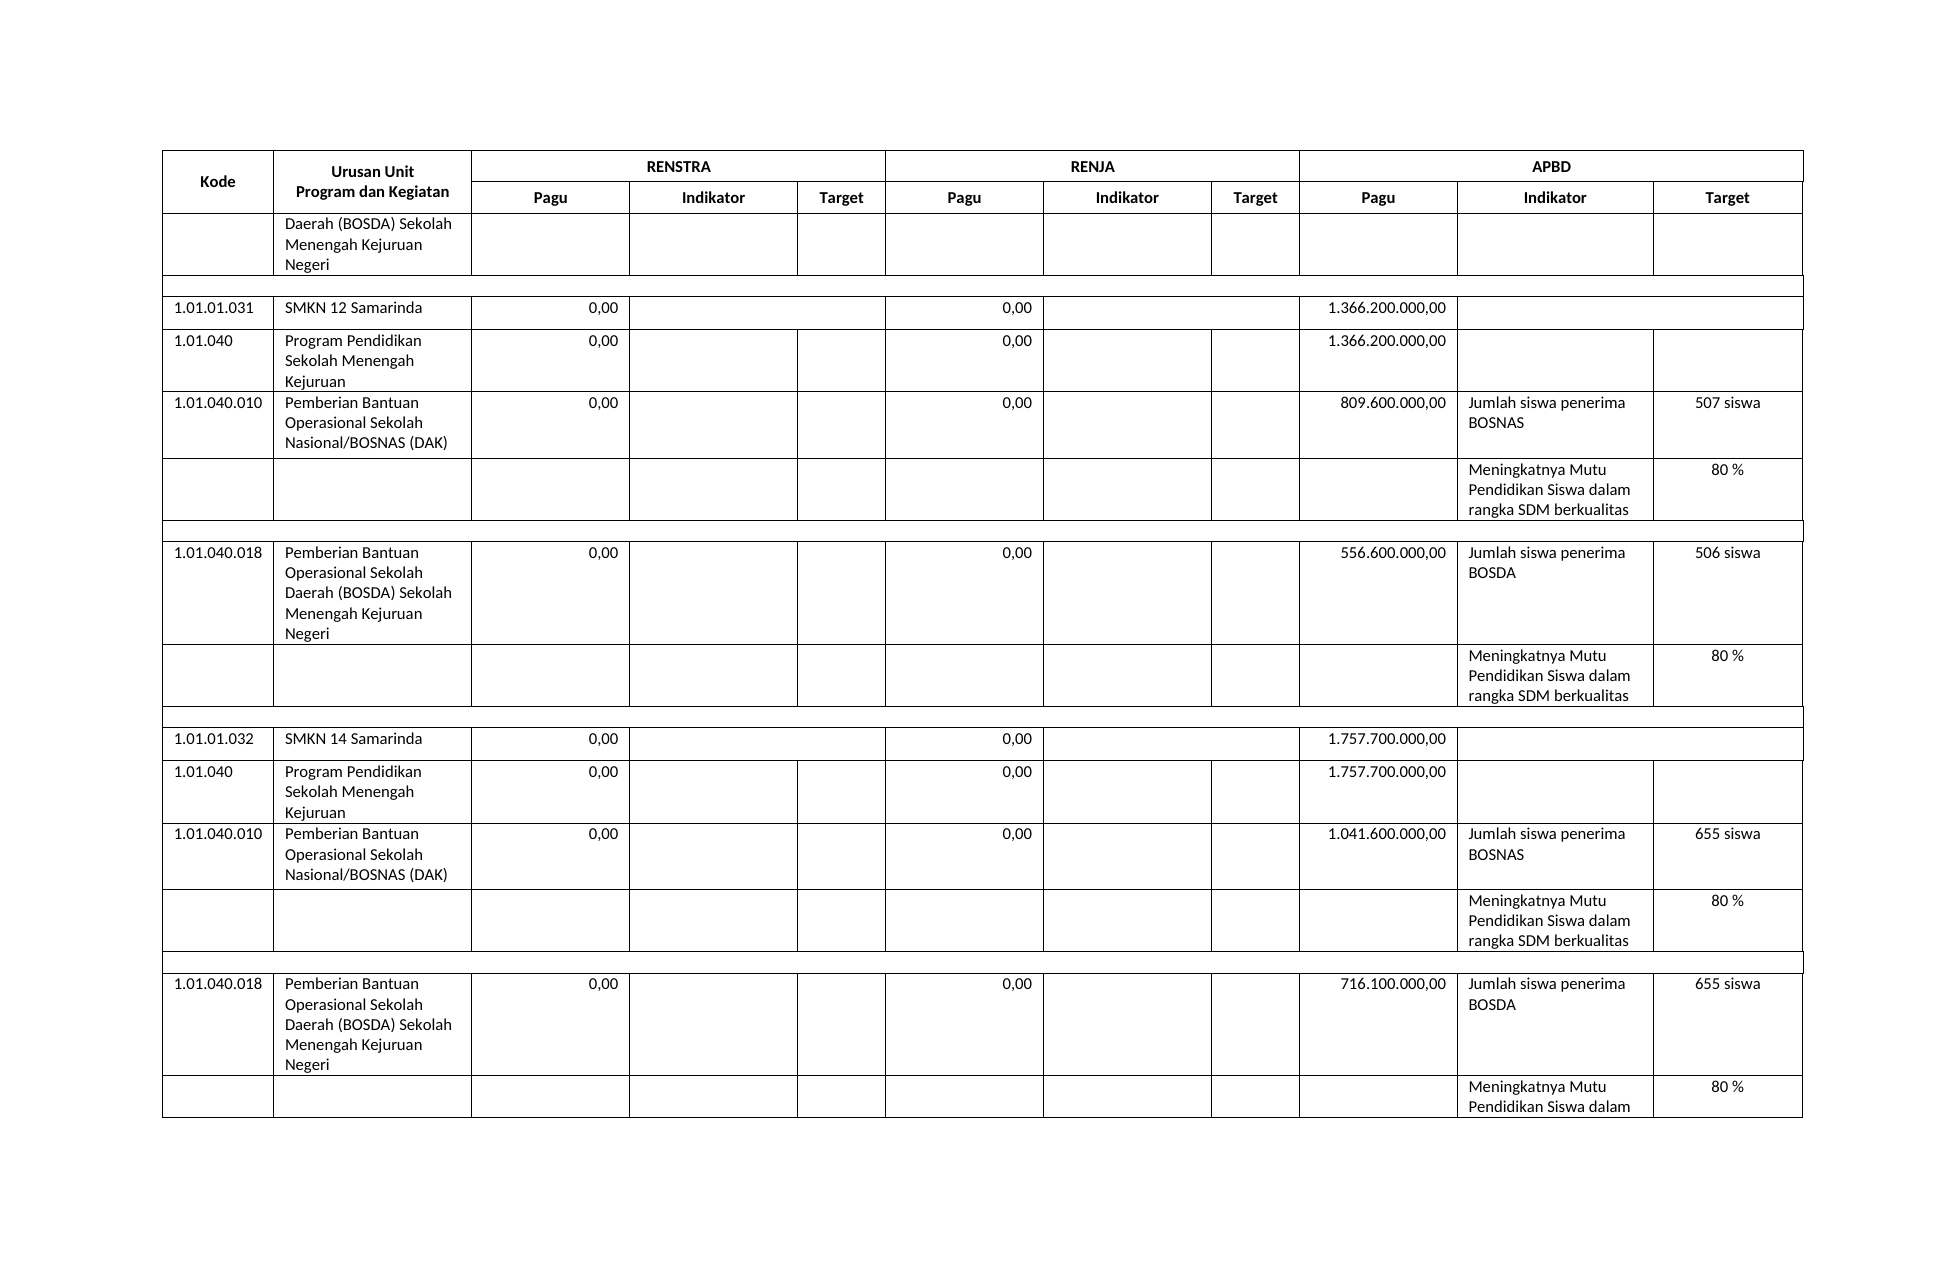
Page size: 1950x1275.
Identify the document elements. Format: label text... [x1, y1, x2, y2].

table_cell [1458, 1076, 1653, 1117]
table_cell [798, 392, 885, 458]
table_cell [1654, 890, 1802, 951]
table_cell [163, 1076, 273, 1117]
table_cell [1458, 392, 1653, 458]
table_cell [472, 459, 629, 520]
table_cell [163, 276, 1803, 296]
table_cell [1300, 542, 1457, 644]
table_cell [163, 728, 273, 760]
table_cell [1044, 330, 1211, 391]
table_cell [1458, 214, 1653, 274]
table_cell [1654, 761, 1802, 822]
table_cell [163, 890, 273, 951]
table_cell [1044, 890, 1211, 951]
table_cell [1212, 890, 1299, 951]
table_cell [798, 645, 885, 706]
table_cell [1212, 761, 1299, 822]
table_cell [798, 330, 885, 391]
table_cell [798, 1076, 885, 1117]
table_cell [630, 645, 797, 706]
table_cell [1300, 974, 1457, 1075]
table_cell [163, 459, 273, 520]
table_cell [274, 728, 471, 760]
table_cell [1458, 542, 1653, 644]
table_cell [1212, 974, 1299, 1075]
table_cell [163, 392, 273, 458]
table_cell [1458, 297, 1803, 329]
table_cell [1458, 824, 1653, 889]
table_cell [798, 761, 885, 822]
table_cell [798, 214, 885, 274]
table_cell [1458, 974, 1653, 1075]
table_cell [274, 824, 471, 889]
table_cell Indikator [1458, 182, 1653, 212]
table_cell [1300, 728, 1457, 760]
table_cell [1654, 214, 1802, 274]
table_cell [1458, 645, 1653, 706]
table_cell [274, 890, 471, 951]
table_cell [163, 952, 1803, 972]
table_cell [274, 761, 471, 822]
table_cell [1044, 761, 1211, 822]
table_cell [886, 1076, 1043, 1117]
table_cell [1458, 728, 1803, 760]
table_cell Pagu [886, 182, 1043, 212]
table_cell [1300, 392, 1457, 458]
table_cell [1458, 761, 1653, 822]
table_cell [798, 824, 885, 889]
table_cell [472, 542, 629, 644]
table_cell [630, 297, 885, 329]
table_header Kode [163, 151, 273, 212]
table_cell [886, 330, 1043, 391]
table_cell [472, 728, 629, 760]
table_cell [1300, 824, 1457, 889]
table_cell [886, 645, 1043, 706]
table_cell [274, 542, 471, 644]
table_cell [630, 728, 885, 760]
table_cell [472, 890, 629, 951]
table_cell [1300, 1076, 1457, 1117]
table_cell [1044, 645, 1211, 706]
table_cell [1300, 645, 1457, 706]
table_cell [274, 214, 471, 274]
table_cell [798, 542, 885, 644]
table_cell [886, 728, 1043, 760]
table_cell Target [1654, 182, 1802, 212]
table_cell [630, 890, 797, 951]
table_cell Indikator [1044, 182, 1211, 212]
table_cell Pagu [1300, 182, 1457, 212]
table_cell Target [798, 182, 885, 212]
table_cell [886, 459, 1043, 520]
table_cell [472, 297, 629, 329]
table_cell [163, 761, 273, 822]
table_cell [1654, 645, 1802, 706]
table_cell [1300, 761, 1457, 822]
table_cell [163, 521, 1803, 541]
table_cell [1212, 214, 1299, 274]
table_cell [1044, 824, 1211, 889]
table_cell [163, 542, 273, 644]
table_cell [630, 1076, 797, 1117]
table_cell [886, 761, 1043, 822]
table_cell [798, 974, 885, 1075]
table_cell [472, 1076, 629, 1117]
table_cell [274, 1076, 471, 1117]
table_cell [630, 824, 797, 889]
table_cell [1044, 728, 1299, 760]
table_cell Target [1212, 182, 1299, 212]
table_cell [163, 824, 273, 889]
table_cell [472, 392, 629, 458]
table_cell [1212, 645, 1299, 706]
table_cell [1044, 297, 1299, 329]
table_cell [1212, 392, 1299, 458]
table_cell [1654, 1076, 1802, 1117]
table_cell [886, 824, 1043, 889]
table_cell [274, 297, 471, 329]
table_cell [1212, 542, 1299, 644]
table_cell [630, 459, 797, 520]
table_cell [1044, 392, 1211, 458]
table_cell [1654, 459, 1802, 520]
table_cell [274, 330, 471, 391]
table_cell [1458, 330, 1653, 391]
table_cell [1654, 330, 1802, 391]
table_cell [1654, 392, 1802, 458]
table_header Urusan Unit Program dan Kegiatan [274, 151, 471, 212]
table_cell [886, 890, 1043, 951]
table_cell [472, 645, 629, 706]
table_header RENSTRA [472, 151, 885, 181]
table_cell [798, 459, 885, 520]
table_cell Indikator [630, 182, 797, 212]
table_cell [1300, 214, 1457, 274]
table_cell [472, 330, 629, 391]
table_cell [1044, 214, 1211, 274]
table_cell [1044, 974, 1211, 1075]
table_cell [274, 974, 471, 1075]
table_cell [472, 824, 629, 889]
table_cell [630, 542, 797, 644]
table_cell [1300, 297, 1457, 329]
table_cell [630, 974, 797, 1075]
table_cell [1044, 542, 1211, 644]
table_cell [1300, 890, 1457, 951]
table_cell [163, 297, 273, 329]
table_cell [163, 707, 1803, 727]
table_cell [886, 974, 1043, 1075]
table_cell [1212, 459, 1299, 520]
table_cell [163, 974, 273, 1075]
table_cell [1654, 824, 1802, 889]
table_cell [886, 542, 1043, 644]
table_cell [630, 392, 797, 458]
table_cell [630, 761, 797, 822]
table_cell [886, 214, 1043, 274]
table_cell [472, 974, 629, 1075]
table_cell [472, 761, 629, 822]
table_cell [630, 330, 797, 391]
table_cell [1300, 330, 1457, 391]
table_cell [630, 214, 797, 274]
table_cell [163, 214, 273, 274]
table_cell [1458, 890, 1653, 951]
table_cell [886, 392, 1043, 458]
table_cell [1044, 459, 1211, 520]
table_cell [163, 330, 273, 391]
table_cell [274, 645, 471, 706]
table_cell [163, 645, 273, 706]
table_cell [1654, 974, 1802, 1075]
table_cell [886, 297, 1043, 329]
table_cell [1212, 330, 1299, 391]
table_header RENJA [886, 151, 1299, 181]
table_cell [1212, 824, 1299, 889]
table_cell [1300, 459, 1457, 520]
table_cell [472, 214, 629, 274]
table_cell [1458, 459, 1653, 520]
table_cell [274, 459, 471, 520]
table_cell Pagu [472, 182, 629, 212]
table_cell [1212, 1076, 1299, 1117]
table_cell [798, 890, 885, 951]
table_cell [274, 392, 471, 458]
table_header APBD [1300, 151, 1803, 181]
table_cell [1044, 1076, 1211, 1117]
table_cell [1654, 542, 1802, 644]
